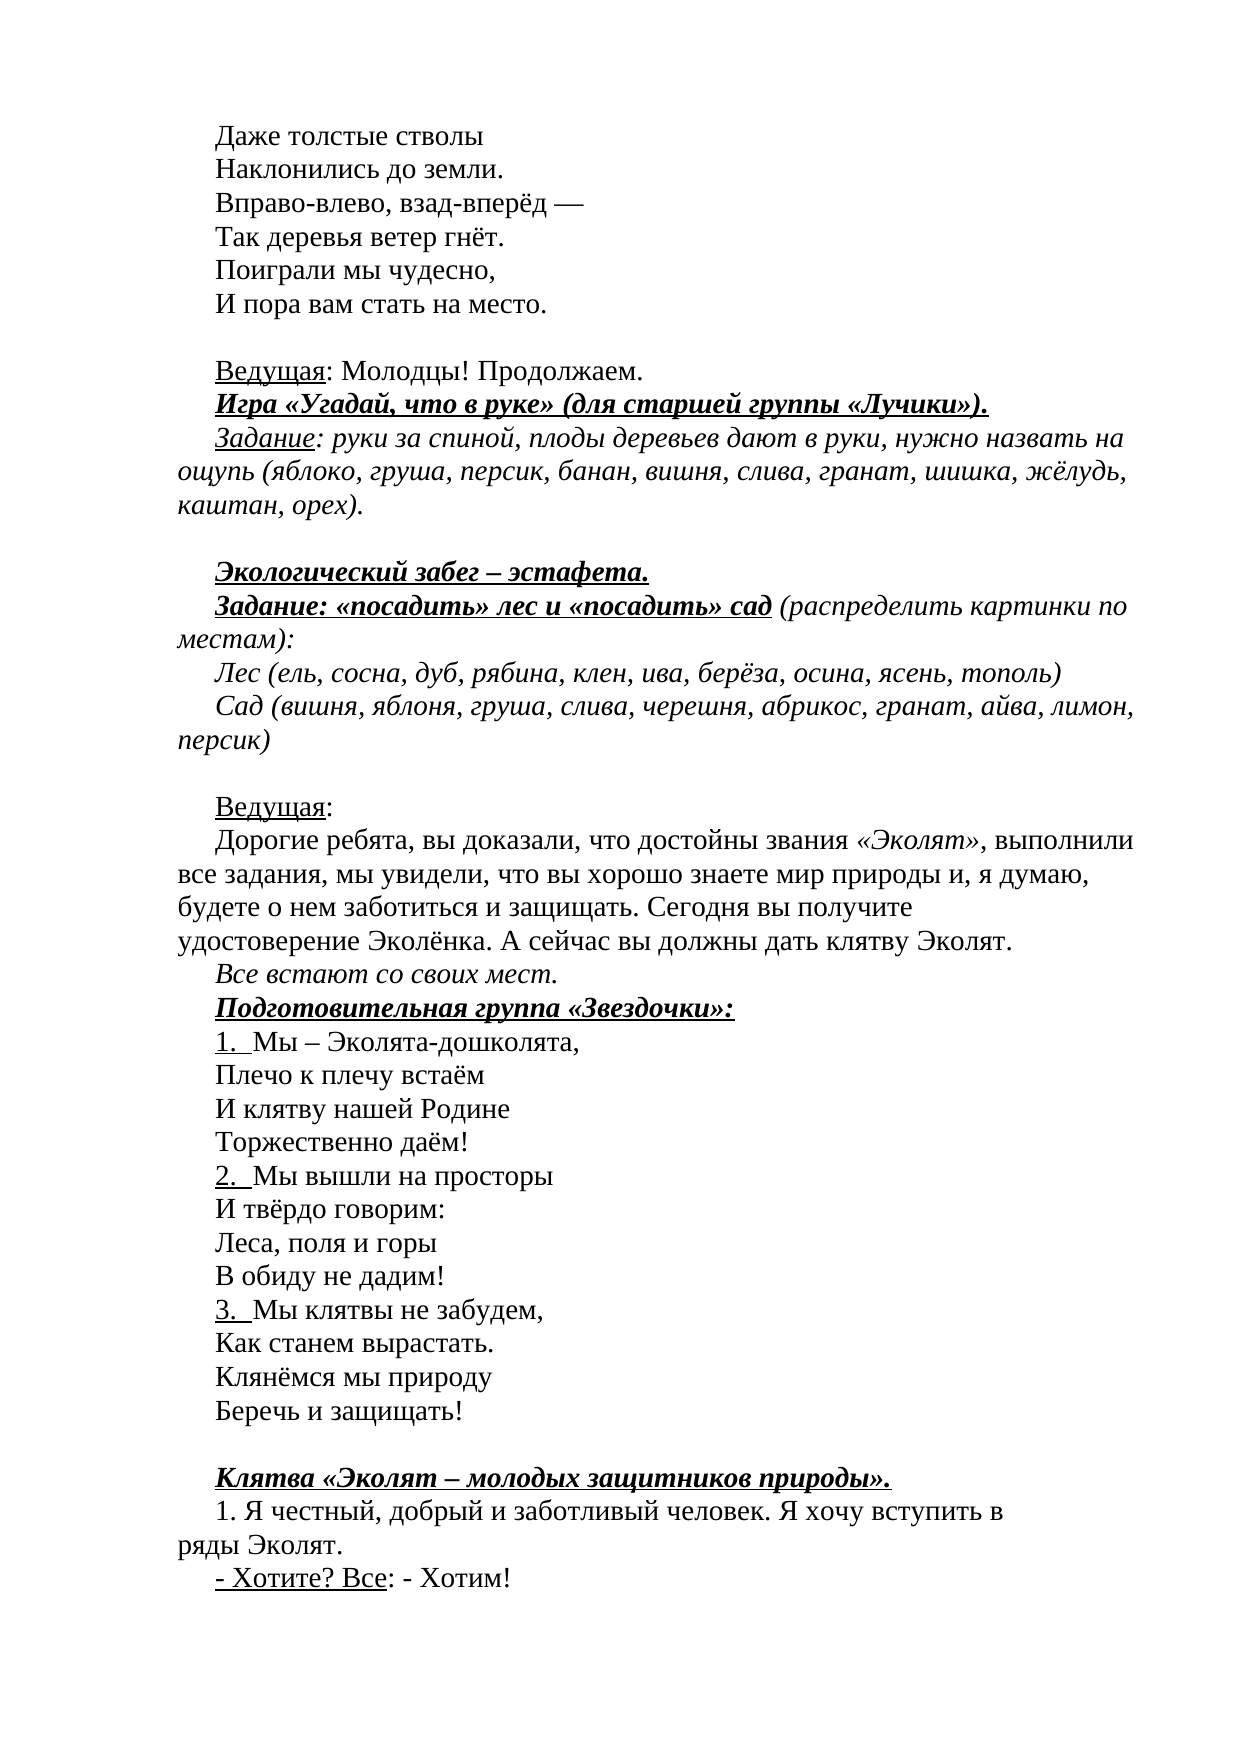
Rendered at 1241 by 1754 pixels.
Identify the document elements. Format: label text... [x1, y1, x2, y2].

text Поиграли мы чудесно, [177, 252, 1152, 286]
text Так деревья ветер гнёт. [177, 219, 1152, 252]
text Ведущая: [177, 789, 1152, 822]
text Подготовительная группа «Звездочки»: [177, 990, 1152, 1024]
text Все встают со своих мест. [177, 957, 1152, 990]
text Лес (ель, сосна, дуб, рябина, клен, ива, берёза, осина, ясень, тополь) [177, 655, 1152, 688]
text Даже толстые стволы [177, 118, 1152, 152]
text - Хотите? Все: - Хотим! [177, 1560, 1152, 1594]
list Мы – Эколята-дошколята, [215, 1024, 1152, 1057]
text И клятву нашей Родине [177, 1091, 1152, 1124]
text Плечо к плечу встаём [177, 1057, 1152, 1091]
text И пора вам стать на место. [177, 286, 1152, 319]
text Торжественно даём! [177, 1124, 1152, 1158]
text Вправо-влево, взад-вперёд — [177, 185, 1152, 219]
text Как станем вырастать. [177, 1326, 1152, 1359]
text Беречь и защищать! [177, 1393, 1152, 1426]
text Сад (вишня, яблоня, груша, слива, черешня, абрикос, гранат, айва, лимон, персик) [177, 688, 1152, 755]
text Клятва «Эколят – молодых защитников природы». [177, 1460, 1152, 1493]
text И твёрдо говорим: [177, 1191, 1152, 1225]
text Наклонились до земли. [177, 152, 1152, 185]
text Задание: «посадить» лес и «посадить» сад (распределить картинки по местам): [177, 588, 1152, 655]
text Задание: руки за спиной, плоды деревьев дают в руки, нужно назвать на ощупь (яблоко, груша, персик, банан, вишня, слива, гранат, шишка, жёлудь, каштан, орех). [177, 420, 1152, 521]
list Мы клятвы не забудем, [215, 1292, 1152, 1326]
text Ведущая: Молодцы! Продолжаем. [177, 353, 1152, 386]
text Клянёмся мы природу [177, 1359, 1152, 1393]
text Дорогие ребята, вы доказали, что достойны звания «Эколят», выполнили все задания, мы увидели, что вы хорошо знаете мир природы и, я думаю, будете о нем заботиться и защищать. Сегодня вы получите удостоверение Эколёнка. А сейчас вы должны дать клятву Эколят. [177, 822, 1152, 957]
list Мы вышли на просторы [215, 1158, 1152, 1191]
text В обиду не дадим! [177, 1258, 1152, 1292]
text Экологический забег – эстафета. [177, 554, 1152, 588]
text Леса, поля и горы [177, 1225, 1152, 1258]
text 1. Я честный, добрый и заботливый человек. Я хочу вступить в ряды Эколят. [177, 1493, 1152, 1560]
text Игра «Угадай, что в руке» (для старшей группы «Лучики»). [177, 386, 1152, 420]
